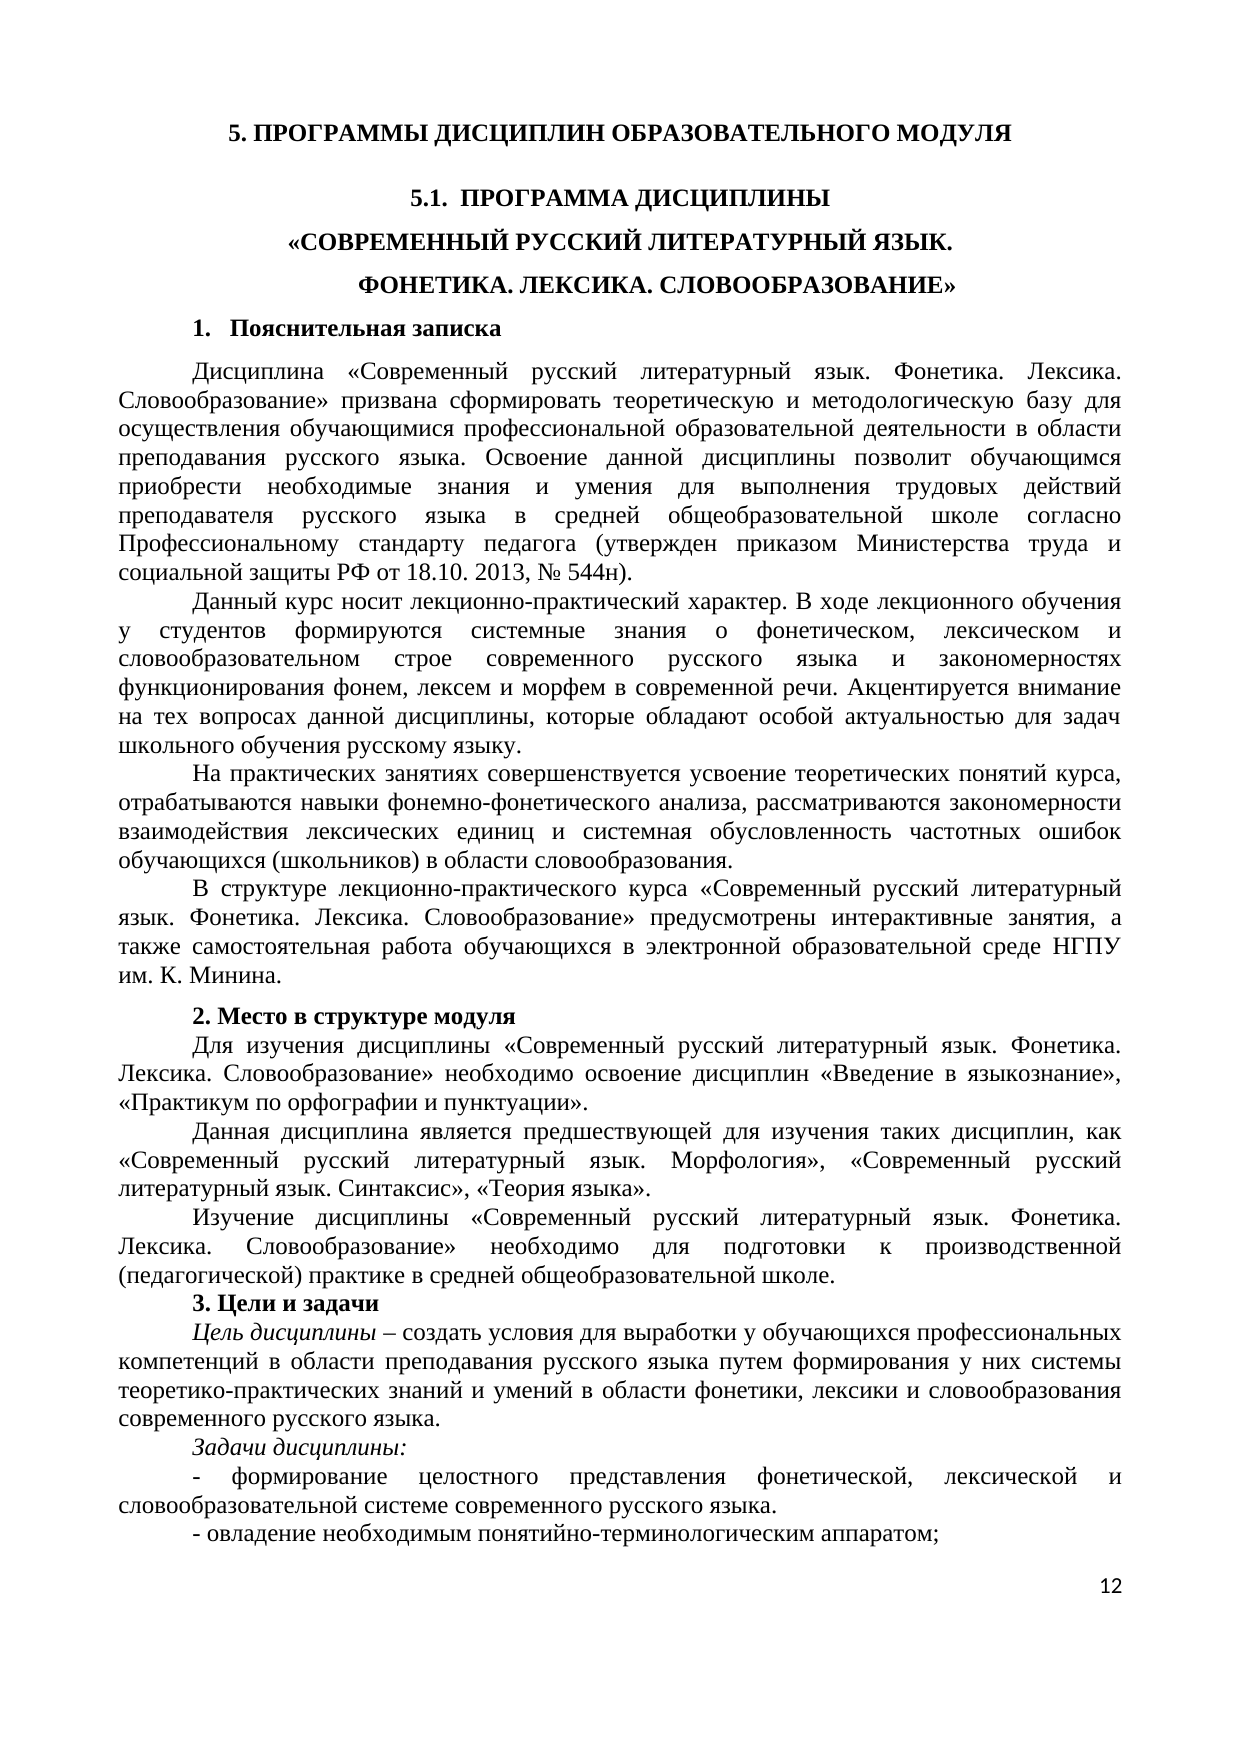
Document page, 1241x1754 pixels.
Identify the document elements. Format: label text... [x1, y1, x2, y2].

text - формирование целостного представления фонетической, лексической и словообразовательной системе современного русского языка. [118, 1461, 1122, 1518]
text Дисциплина «Современный русский литературный язык. Фонетика. Лексика. Словообразование» призвана сформировать теоретическую и методологическую базу для осуществления обучающимися профессиональной образовательной деятельности в области преподавания русского языка. Освоение данной дисциплины позволит обучающимся приобрести необходимые знания и умения для выполнения трудовых действий преподавателя русского языка в средней общеобразовательной школе согласно Профессиональному стандарту педагога (утвержден приказом Министерства труда и социальной защиты РФ от 18.10. 2013, № 544н). [118, 356, 1122, 586]
list Пояснительная записка [192, 313, 1122, 342]
text В структуре лекционно-практического курса «Современный русский литературный язык. Фонетика. Лексика. Словообразование» предусмотрены интерактивные занятия, а также самостоятельная работа обучающихся в электронной образовательной среде НГПУ им. К. Минина. [118, 873, 1122, 988]
text Изучение дисциплины «Современный русский литературный язык. Фонетика. Лексика. Словообразование» необходимо для подготовки к производственной (педагогической) практике в средней общеобразовательной школе. [118, 1202, 1122, 1288]
text 3. Цели и задачи [118, 1288, 1122, 1317]
text 5.1. ПРОГРАММА ДИСЦИПЛИНЫ [118, 183, 1122, 212]
text Данный курс носит лекционно-практический характер. В ходе лекционного обучения у студентов формируются системные знания о фонетическом, лексическом и словообразовательном строе современного русского языка и закономерностях функционирования фонем, лексем и морфем в современной речи. Акцентируется внимание на тех вопросах данной дисциплины, которые обладают особой актуальностью для задач школьного обучения русскому языку. [118, 586, 1122, 758]
text 2. Место в структуре модуля [118, 1001, 1122, 1030]
text ФОНЕТИКА. ЛЕКСИКА. СЛОВООБРАЗОВАНИЕ» [118, 270, 1122, 298]
text Задачи дисциплины: [118, 1432, 1122, 1461]
text Цель дисциплины – создать условия для выработки у обучающихся профессиональных компетенций в области преподавания русского языка путем формирования у них системы теоретико-практических знаний и умений в области фонетики, лексики и словообразования современного русского языка. [118, 1317, 1122, 1432]
text Для изучения дисциплины «Современный русский литературный язык. Фонетика. Лексика. Словообразование» необходимо освоение дисциплин «Введение в языкознание», «Практикум по орфографии и пунктуации». [118, 1030, 1122, 1116]
text 5. ПРОГРАММЫ ДИСЦИПЛИН образовательного МОДУЛЯ [118, 118, 1122, 147]
text На практических занятиях совершенствуется усвоение теоретических понятий курса, отрабатываются навыки фонемно-фонетического анализа, рассматриваются закономерности взаимодействия лексических единиц и системная обусловленность частотных ошибок обучающихся (школьников) в области словообразования. [118, 758, 1122, 873]
text «СОВРЕМЕННЫЙ РУССКИЙ ЛИТЕРАТУРНЫЙ ЯЗЫК. [118, 227, 1122, 255]
text - овладение необходимым понятийно-терминологическим аппаратом; [118, 1518, 1122, 1547]
text Данная дисциплина является предшествующей для изучения таких дисциплин, как «Современный русский литературный язык. Морфология», «Современный русский литературный язык. Синтаксис», «Теория языка». [118, 1116, 1122, 1202]
